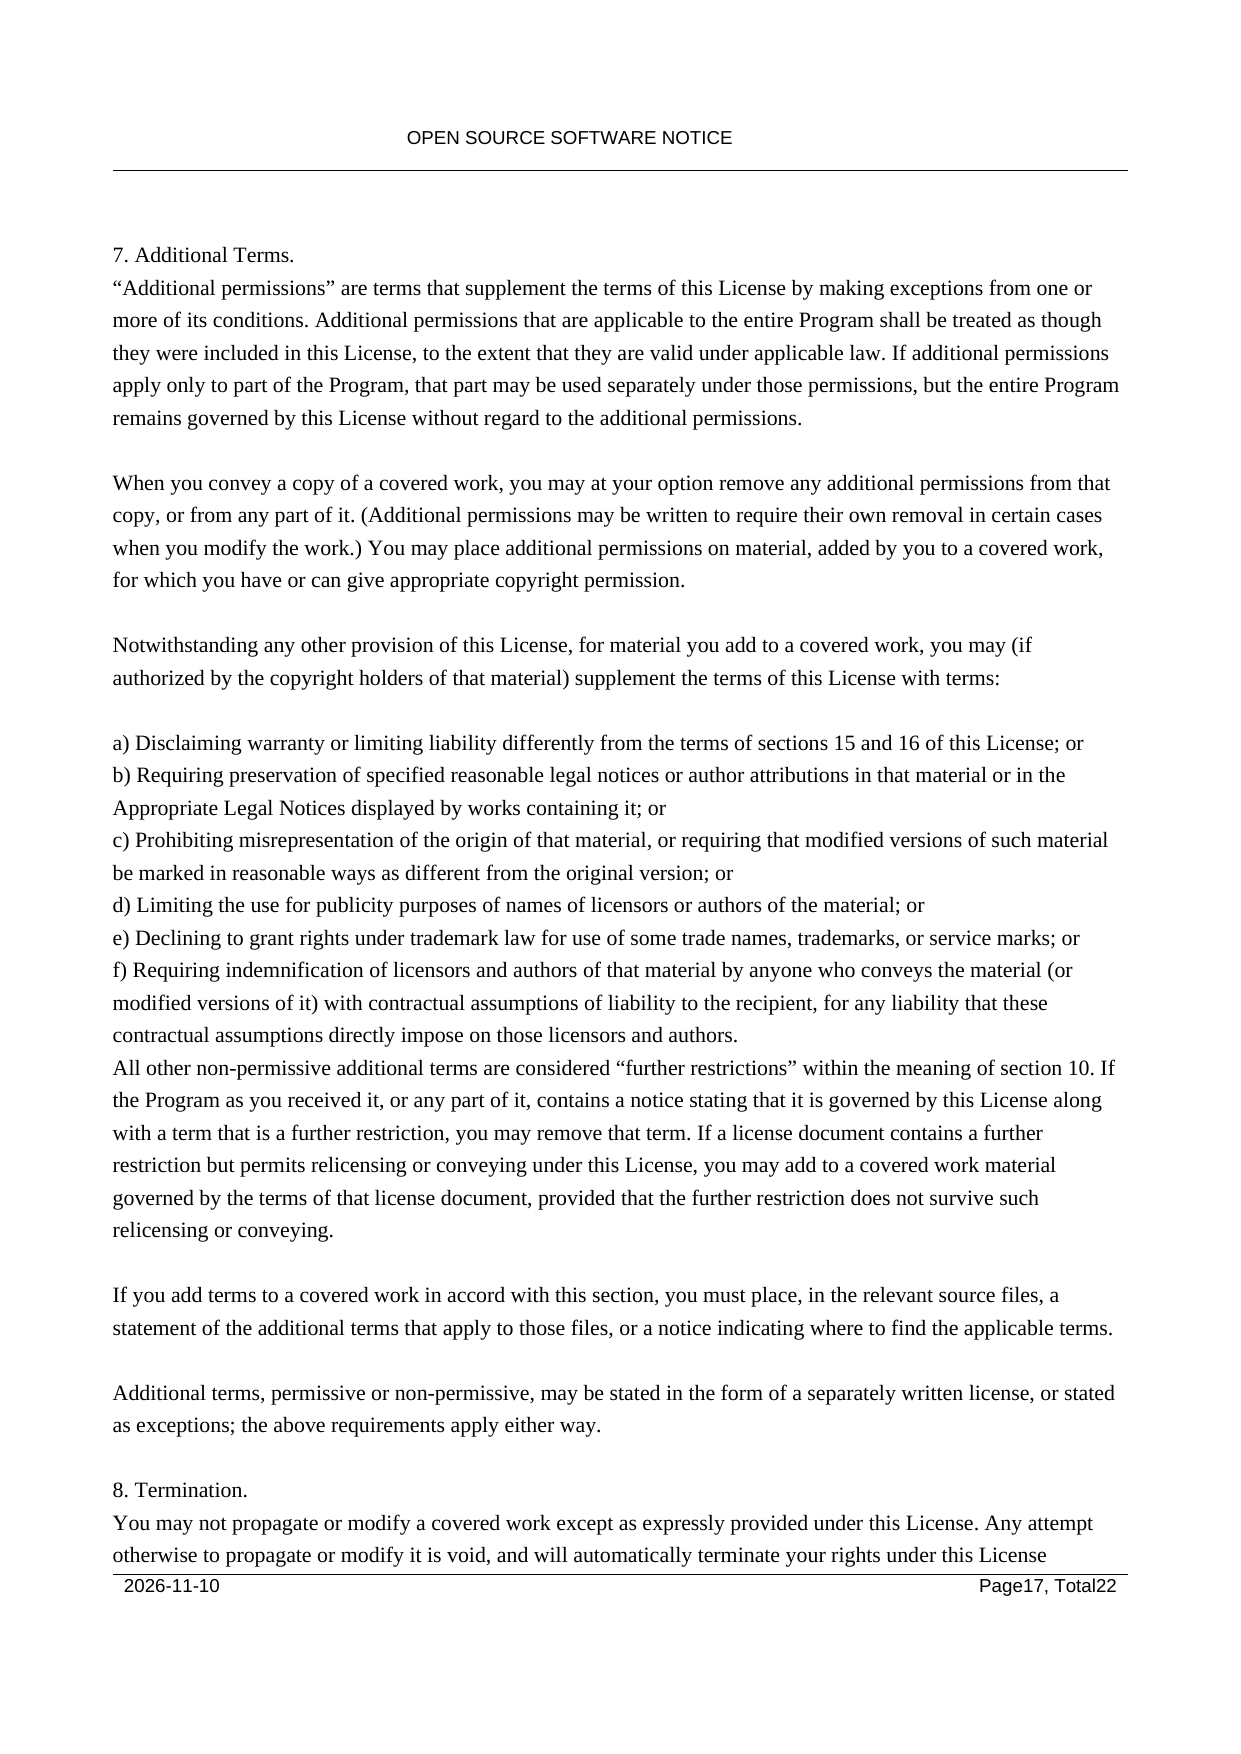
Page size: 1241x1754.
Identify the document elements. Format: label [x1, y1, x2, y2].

text [112, 206, 1128, 1571]
